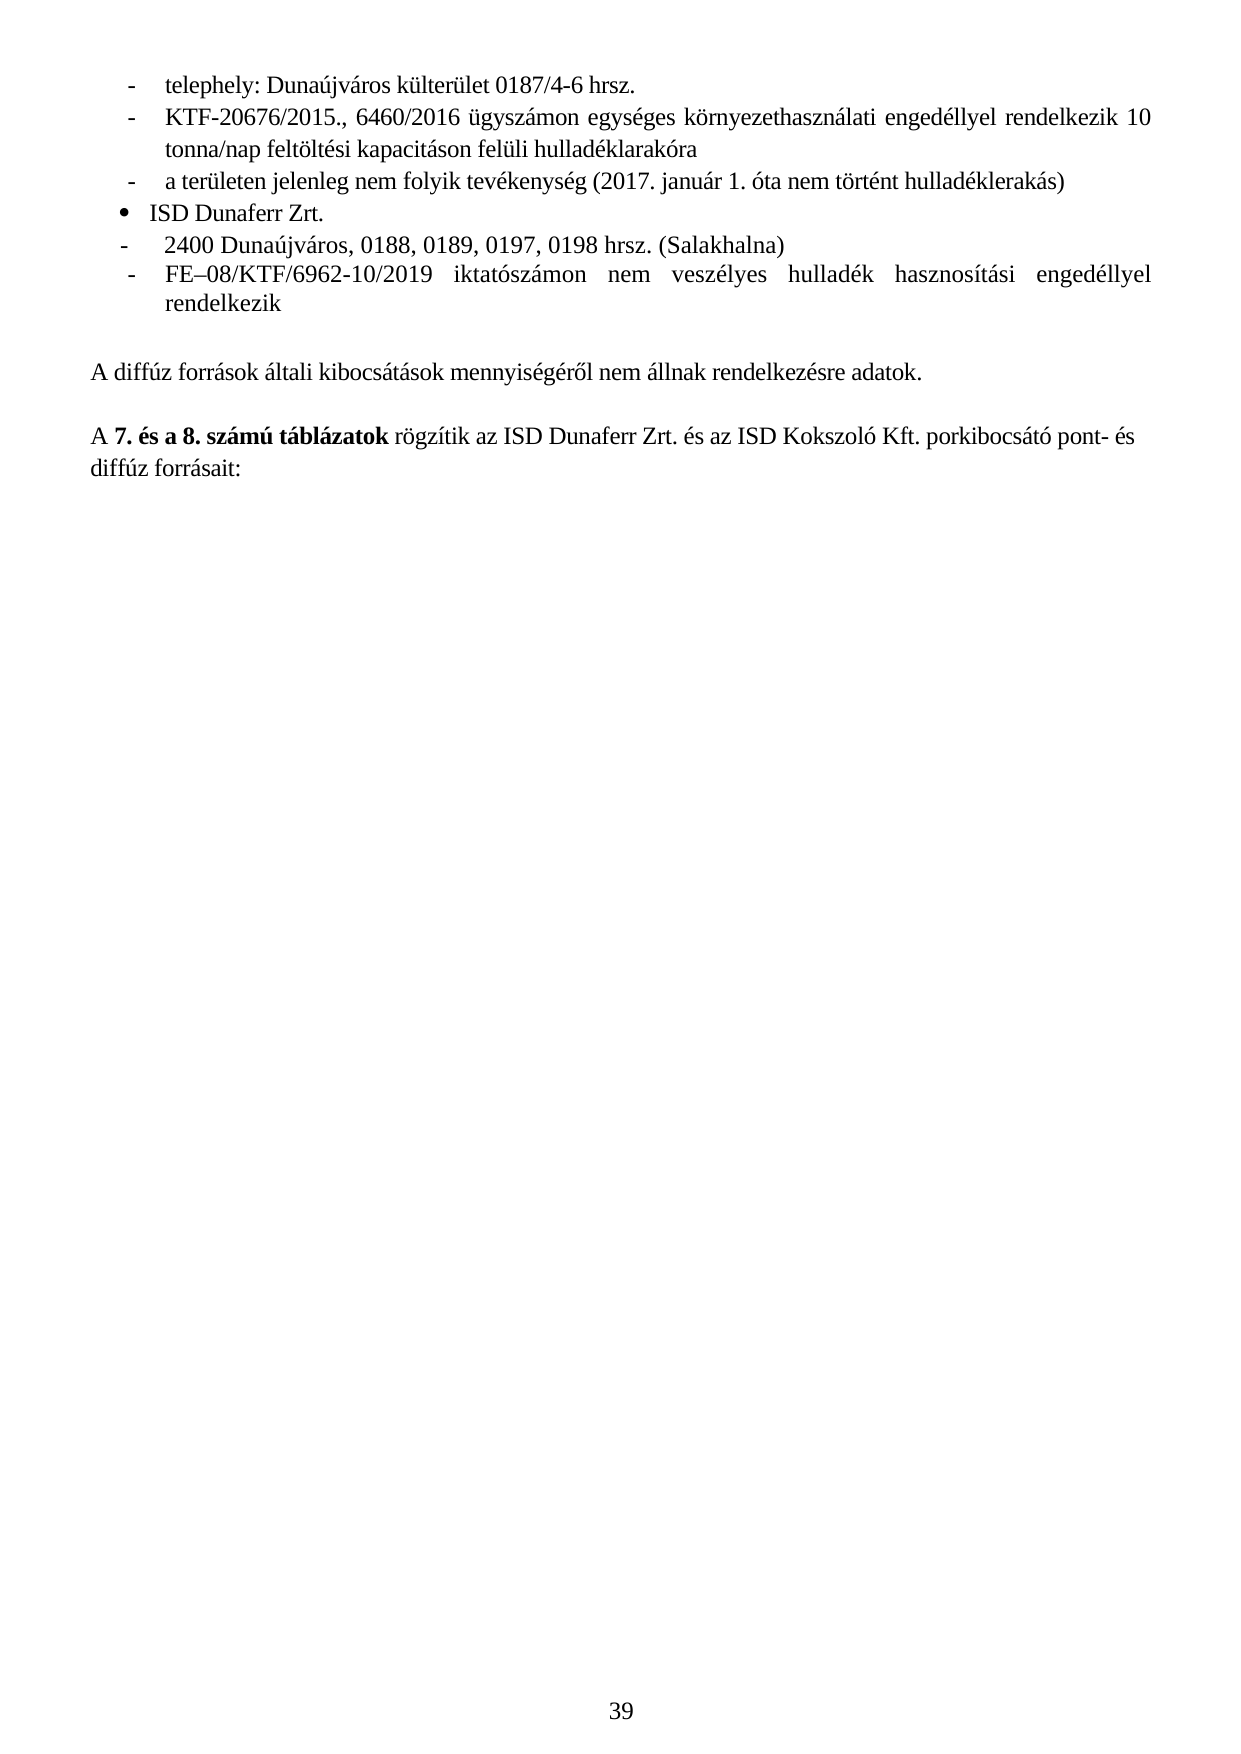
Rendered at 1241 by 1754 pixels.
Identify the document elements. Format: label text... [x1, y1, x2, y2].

list 2400 Dunaújváros, 0188, 0189, 0197, 0198 hrsz. (Salakhalna) [120, 227, 1152, 259]
text A 7. és a 8. számú táblázatok rögzítik az ISD Dunaferr Zrt. és az ISD Kokszoló Kft. porkibocsátó pont- és diffúz forrásait: [90, 419, 1152, 483]
text A diffúz források általi kibocsátások mennyiségéről nem állnak rendelkezésre adatok. [90, 355, 1152, 387]
list FE–08/KTF/6962-10/2019 iktatószámon nem veszélyes hulladék hasznosítási engedéllyel rendelkezik [127, 259, 1152, 317]
list ISD Dunaferr Zrt. [120, 196, 1152, 227]
list telephely: Dunaújváros külterület 0187/4-6 hrsz. [127, 68, 1152, 99]
list KTF-20676/2015., 6460/2016 ügyszámon egységes környezethasználati engedéllyel rendelkezik 10 tonna/nap feltöltési kapacitáson felüli hulladéklarakóra [127, 99, 1152, 163]
list a területen jelenleg nem folyik tevékenység (2017. január 1. óta nem történt hulladéklerakás) [127, 163, 1152, 196]
